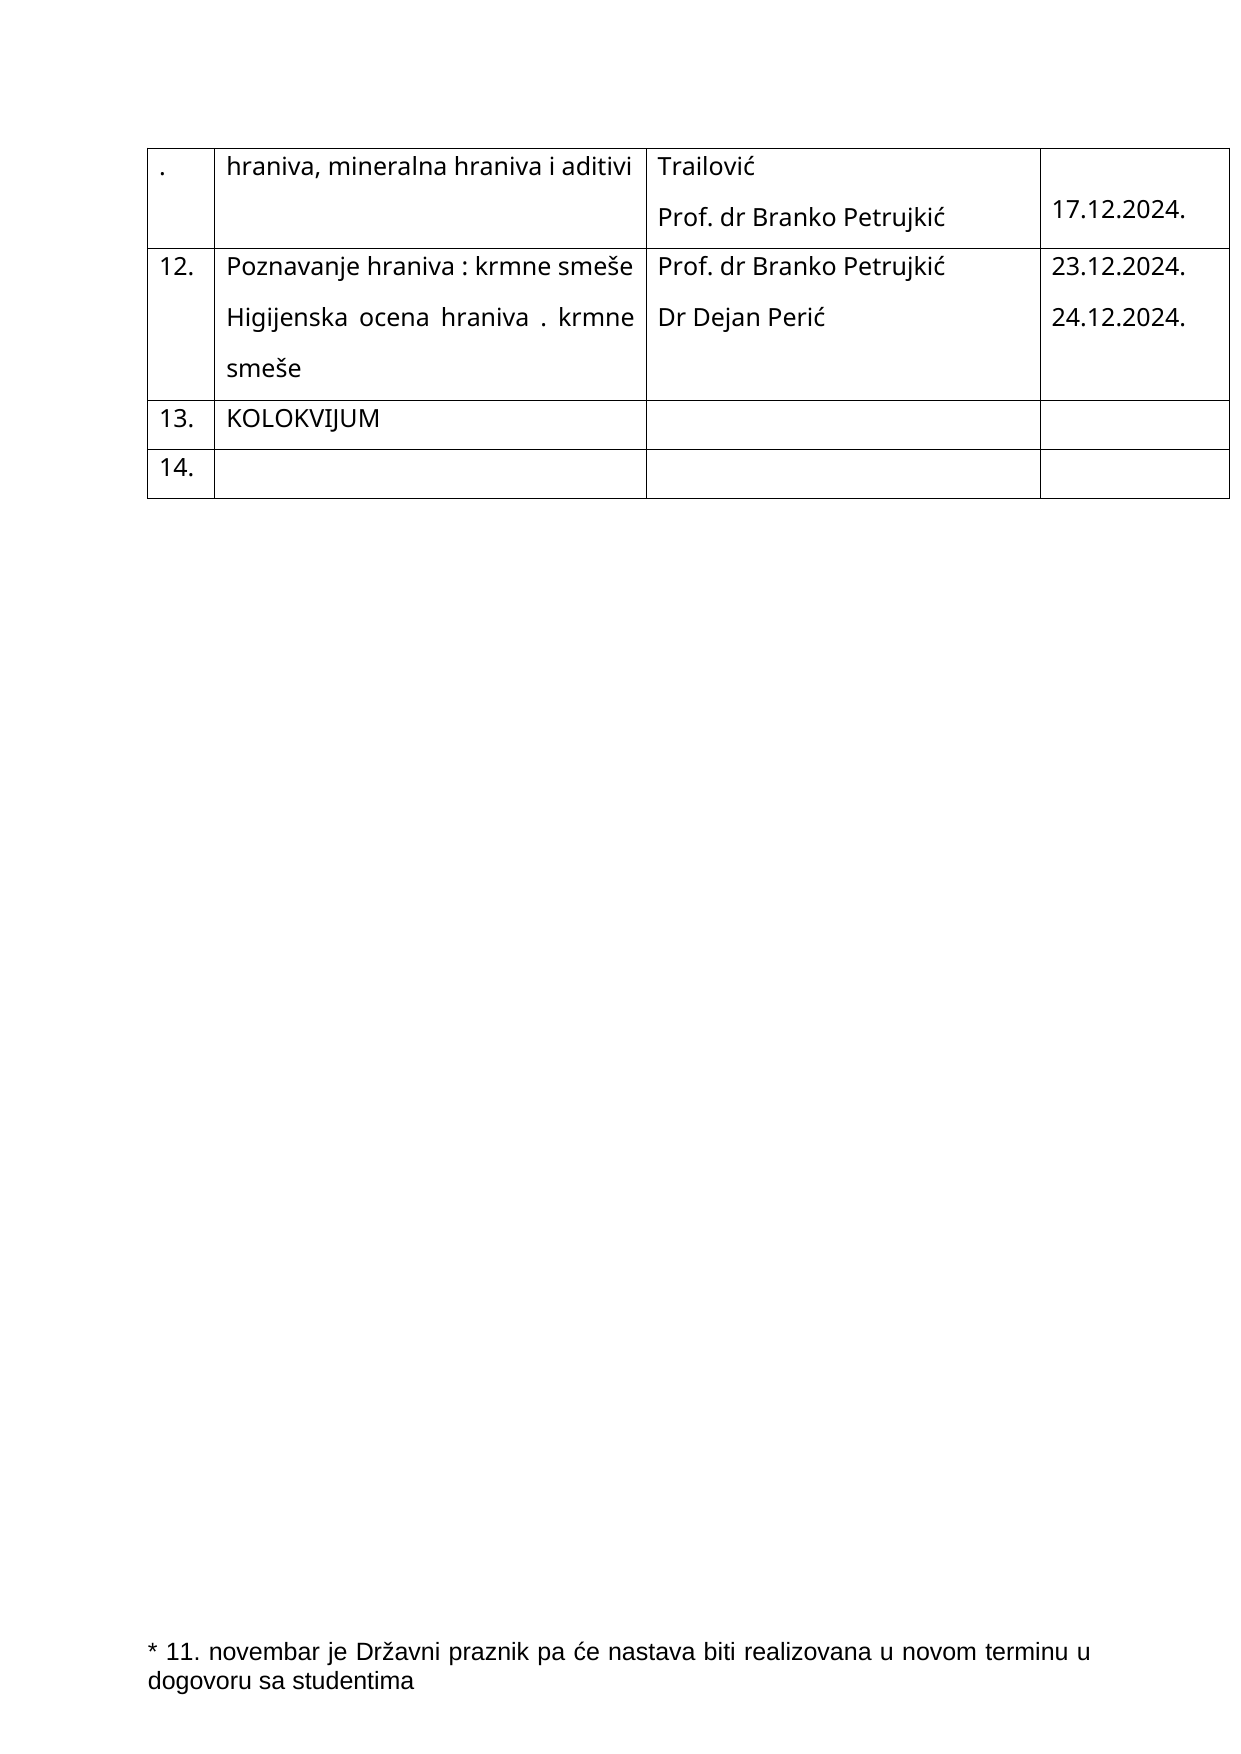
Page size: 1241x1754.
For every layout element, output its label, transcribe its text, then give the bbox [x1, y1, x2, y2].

table_cell [647, 401, 1040, 449]
table_cell 11*. [148, 149, 214, 248]
table_cell 14. [148, 450, 214, 498]
table_cell Poznavanje hraniva : krmne smeše Higijenska ocena hraniva . krmne smeše [215, 249, 646, 399]
table_cell 12. [148, 249, 214, 399]
table_cell 13. [148, 401, 214, 449]
table_cell KOLOKVIJUM [215, 401, 646, 449]
table_cell [215, 450, 646, 498]
table_cell [1041, 450, 1229, 498]
table_cell Prof. dr Branko Petrujkić Dr Dejan Perić [647, 249, 1040, 399]
table_cell [1041, 401, 1229, 449]
table_cell [647, 450, 1040, 498]
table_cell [647, 149, 1040, 248]
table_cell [215, 149, 646, 248]
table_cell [1041, 149, 1229, 248]
table_cell 23.12.2024. 24.12.2024. [1041, 249, 1229, 399]
